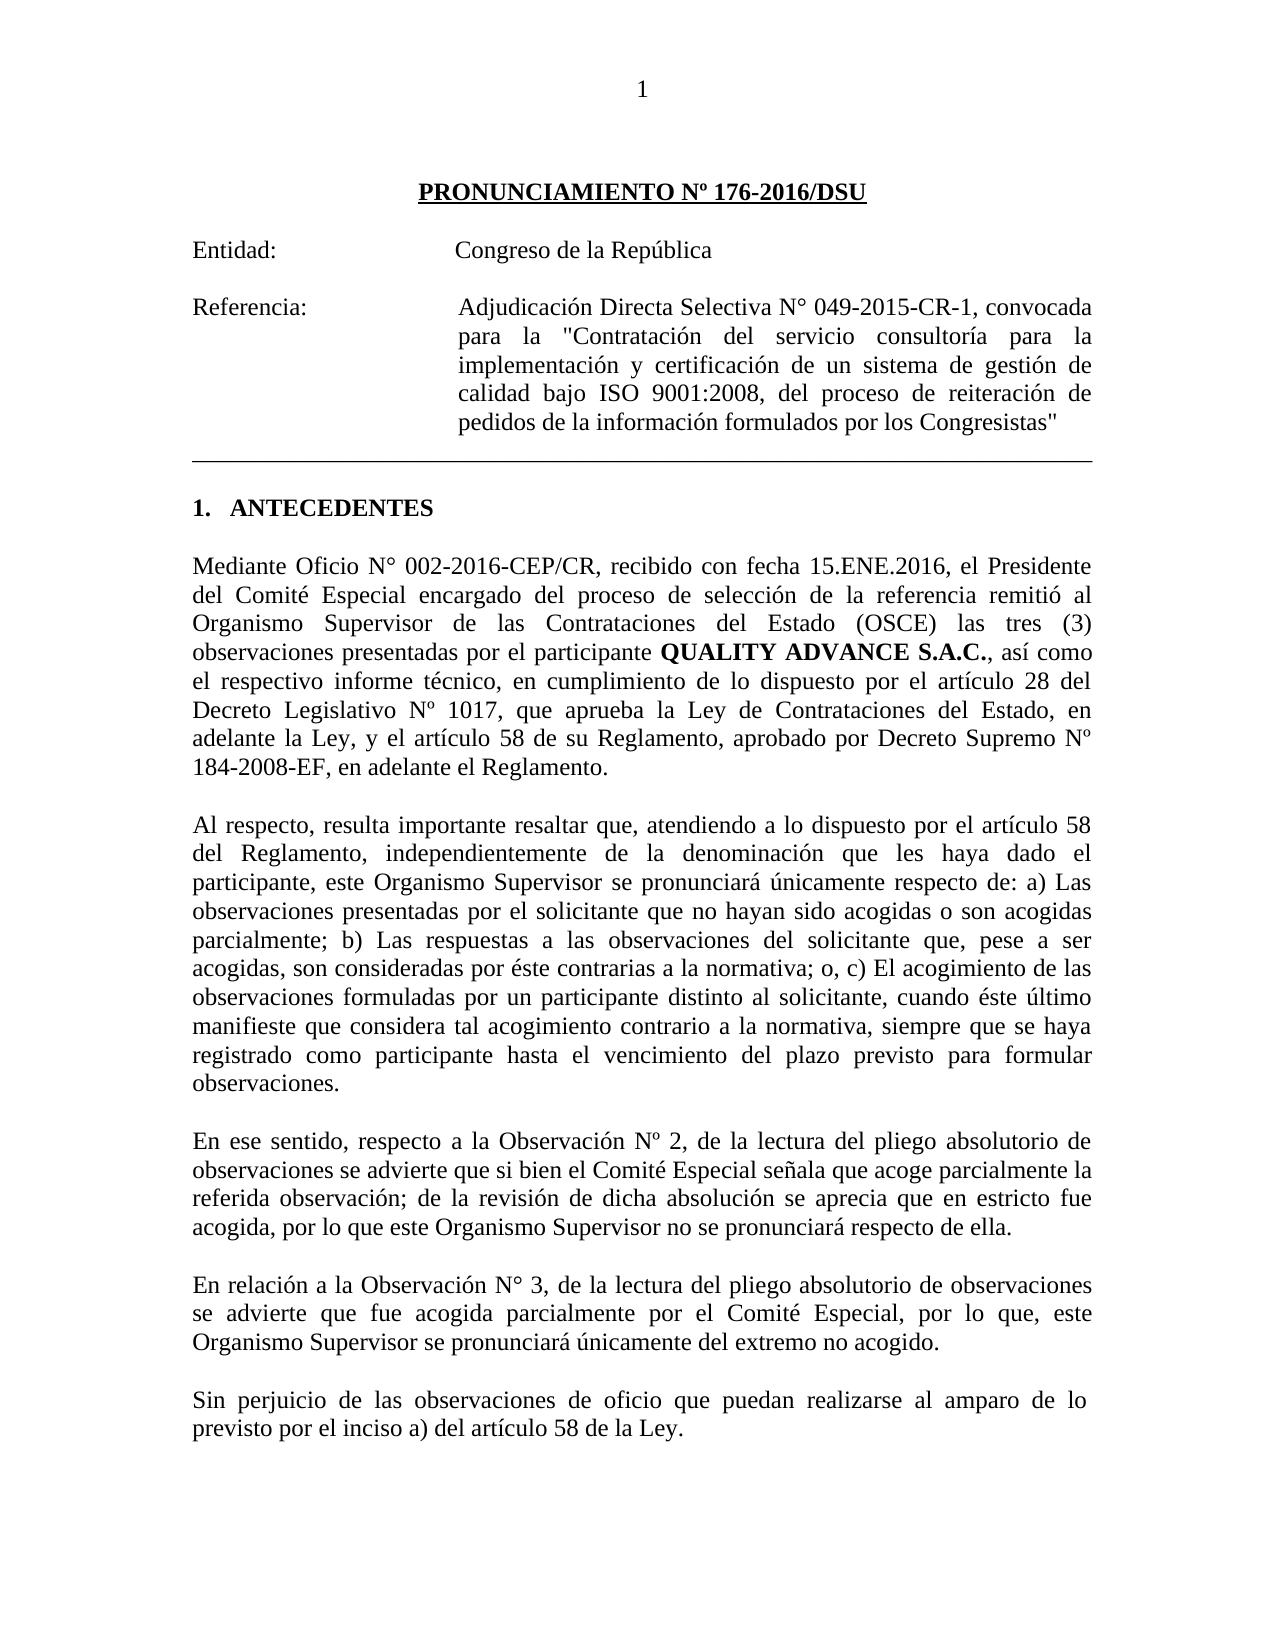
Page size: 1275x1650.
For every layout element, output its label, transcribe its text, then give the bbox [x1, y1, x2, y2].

text Al respecto, resulta importante resaltar que, atendiendo a lo dispuesto por el artículo 58 del Reglamento, independientemente de la denominación que les haya dado el participante, este Organismo Supervisor se pronunciará únicamente respecto de: a) Las observaciones presentadas por el solicitante que no hayan sido acogidas o son acogidas parcialmente; b) Las respuestas a las observaciones del solicitante que, pese a ser acogidas, son consideradas por éste contrarias a la normativa; o, c) El acogimiento de las observaciones formuladas por un participante distinto al solicitante, cuando éste último manifieste que considera tal acogimiento contrario a la normativa, siempre que se haya registrado como participante hasta el vencimiento del plazo previsto para formular observaciones. [192, 810, 1093, 1097]
text PRONUNCIAMIENTO Nº 176-2016/DSU [192, 177, 1093, 206]
text Mediante Oficio N° 002-2016-CEP/CR, recibido con fecha 15.ENE.2016, el Presidente del Comité Especial encargado del proceso de selección de la referencia remitió al Organismo Supervisor de las Contrataciones del Estado (OSCE) las tres (3) observaciones presentadas por el participante QUALITY ADVANCE S.A.C., así como el respectivo informe técnico, en cumplimiento de lo dispuesto por el artículo 28 del Decreto Legislativo Nº 1017, que aprueba la Ley de Contrataciones del Estado, en adelante la Ley, y el artículo 58 de su Reglamento, aprobado por Decreto Supremo Nº 184-2008-EF, en adelante el Reglamento. [192, 551, 1093, 781]
list ANTECEDENTES [192, 493, 1093, 522]
text En ese sentido, respecto a la Observación Nº 2, de la lectura del pliego absolutorio de observaciones se advierte que si bien el Comité Especial señala que acoge parcialmente la referida observación; de la revisión de dicha absolución se aprecia que en estricto fue acogida, por lo que este Organismo Supervisor no se pronunciará respecto de ella. [192, 1126, 1093, 1241]
text Referencia: Adjudicación Directa Selectiva N° 049-2015-CR-1, convocada para la "Contratación del servicio consultoría para la implementación y certificación de un sistema de gestión de calidad bajo ISO 9001:2008, del proceso de reiteración de pedidos de la información formulados por los Congresistas" [192, 292, 1093, 436]
text Entidad: Congreso de la República [192, 235, 1093, 263]
text En relación a la Observación N° 3, de la lectura del pliego absolutorio de observaciones se advierte que fue acogida parcialmente por el Comité Especial, por lo que, este Organismo Supervisor se pronunciará únicamente del extremo no acogido. [192, 1270, 1093, 1356]
text ________________________________________________________________________ [192, 436, 1093, 465]
text Sin perjuicio de las observaciones de oficio que puedan realizarse al amparo de lo previsto por el inciso a) del artículo 58 de la Ley. [192, 1385, 1088, 1442]
